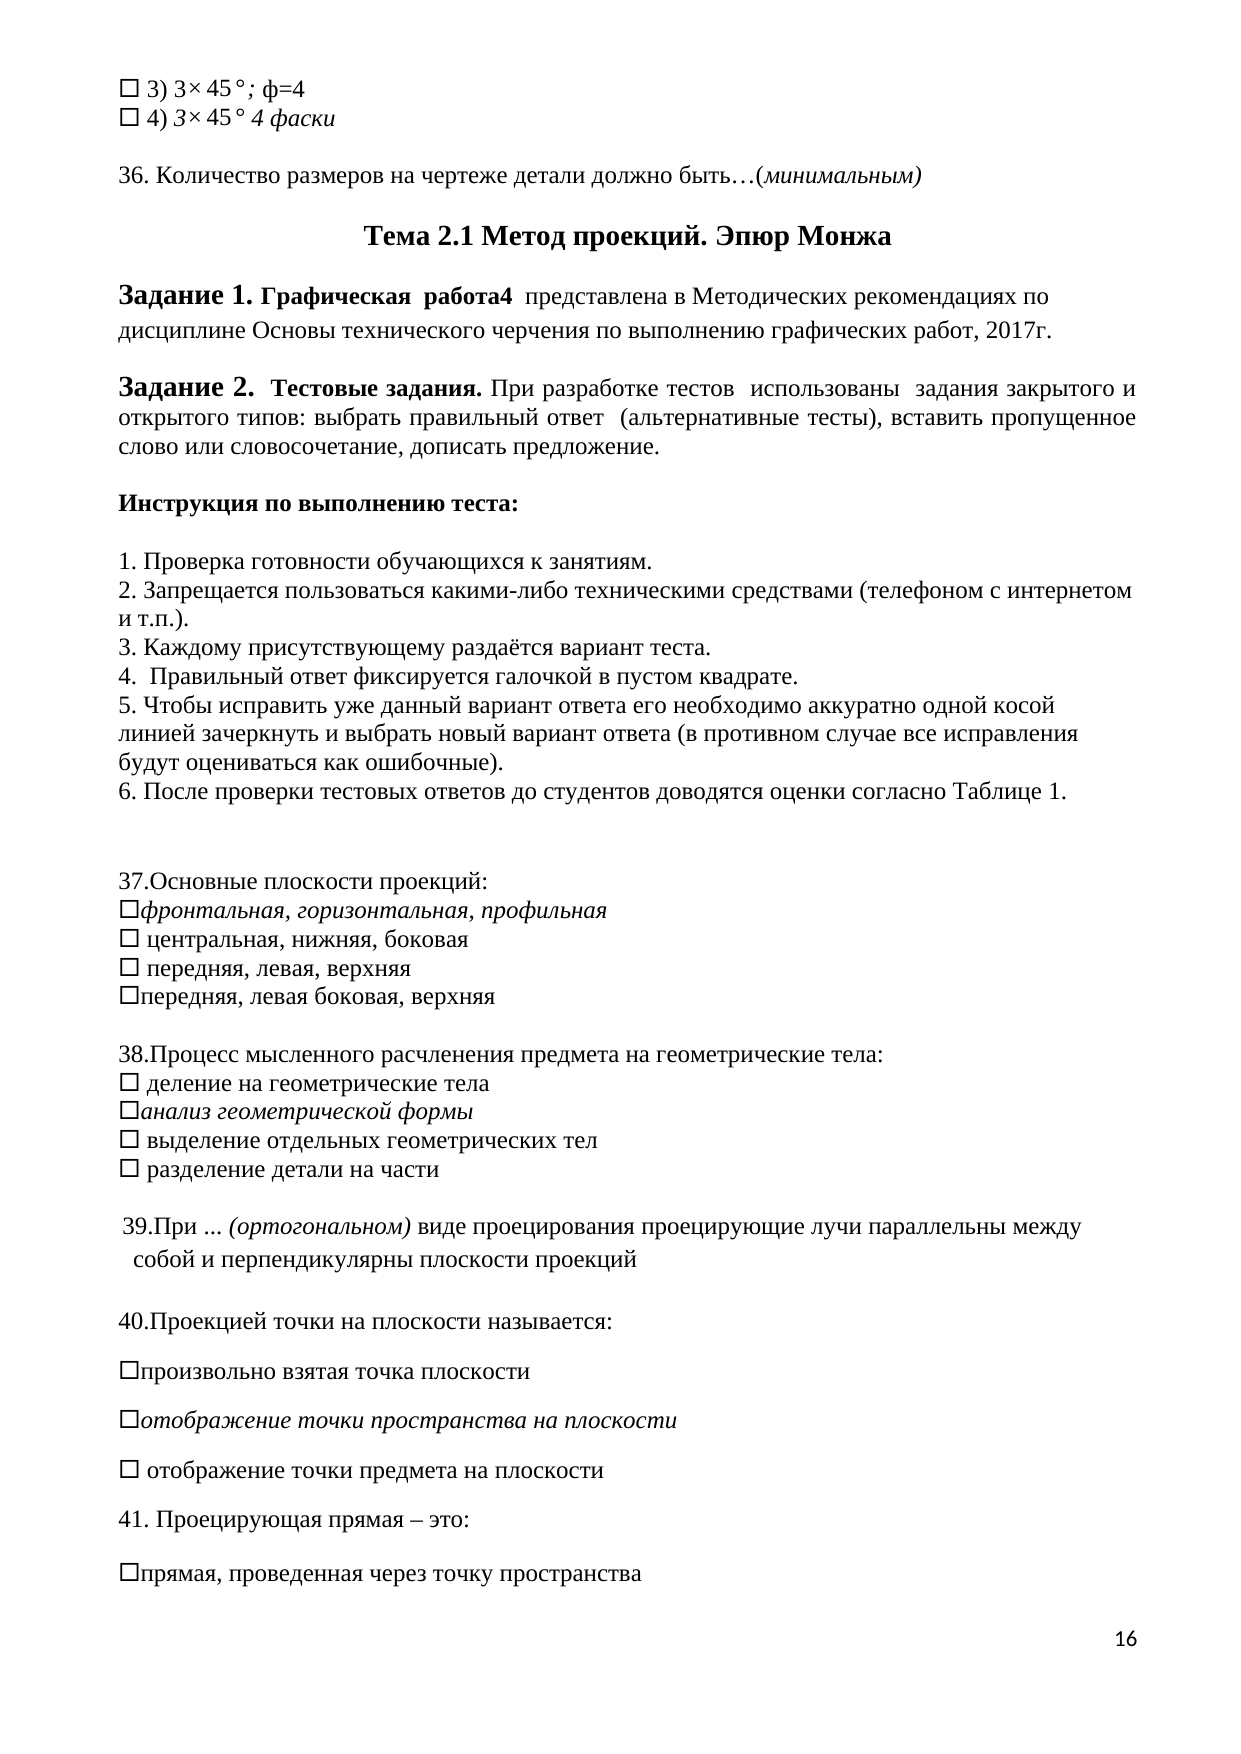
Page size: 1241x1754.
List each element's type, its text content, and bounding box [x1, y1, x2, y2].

text передняя, левая, верхняя [118, 953, 1137, 981]
text Задание 2. Тестовые задания. При разработке тестов использованы задания закрытого и открытого типов: выбрать правильный ответ (альтернативные тесты), вставить пропущенное слово или словосочетание, дописать предложение. [118, 369, 1137, 460]
list 38.Процесс мысленного расчленения предмета на геометрические тела: [118, 1039, 1137, 1068]
text прямая, проведенная через точку пространства [118, 1558, 1137, 1587]
text центральная, нижняя, боковая [118, 924, 1137, 953]
list 41. Проецирующая прямая – это: [118, 1504, 1137, 1533]
text Инструкция по выполнению теста: [118, 488, 1137, 517]
text 3. Каждому присутствующему раздаётся вариант теста. [118, 632, 1137, 661]
text 5. Чтобы исправить уже данный вариант ответа его необходимо аккуратно одной косой линией зачеркнуть и выбрать новый вариант ответа (в противном случае все исправления будут оцениваться как ошибочные). [118, 690, 1137, 776]
text анализ геометрической формы [118, 1096, 1137, 1125]
text Задание 1. Графическая работа4 представлена в Методических рекомендациях по дисциплине Основы технического черчения по выполнению графических работ, 2017г. [118, 277, 1137, 343]
text 4. Правильный ответ фиксируется галочкой в пустом квадрате. [118, 661, 1137, 690]
list 40.Проекцией точки на плоскости называется: [118, 1306, 1137, 1335]
text деление на геометрические тела [118, 1068, 1137, 1096]
text 36. Количество размеров на чертеже детали должно быть…(минимальным) [118, 160, 1137, 189]
text фронтальная, горизонтальная, профильная [118, 895, 1137, 924]
text отображение точки пространства на плоскости [118, 1405, 1137, 1434]
text отображение точки предмета на плоскости [118, 1455, 1137, 1484]
text выделение отдельных геометрических тел [118, 1125, 1137, 1154]
text 2. Запрещается пользоваться какими-либо техническими средствами (телефоном с интернетом и т.п.). [118, 575, 1137, 632]
text 3) 3 ф=4 [118, 74, 1137, 103]
list 39.При ... (ортогональном) виде проецирования проецирующие лучи параллельны между собой и перпендикулярны плоскости проекций [103, 1211, 1137, 1273]
text 1. Проверка готовности обучающихся к занятиям. [118, 546, 1137, 575]
text произвольно взятая точка плоскости [118, 1356, 1137, 1384]
text Тема 2.1 Метод проекций. Эпюр Монжа [118, 218, 1137, 251]
text 4) 3 4 фаски [118, 103, 1137, 131]
text передняя, левая боковая, верхняя [118, 981, 1137, 1010]
text 6. После проверки тестовых ответов до студентов доводятся оценки согласно Таблице 1. [118, 776, 1137, 805]
text разделение детали на части [118, 1154, 1137, 1183]
list 37.Основные плоскости проекций: [118, 866, 1137, 895]
